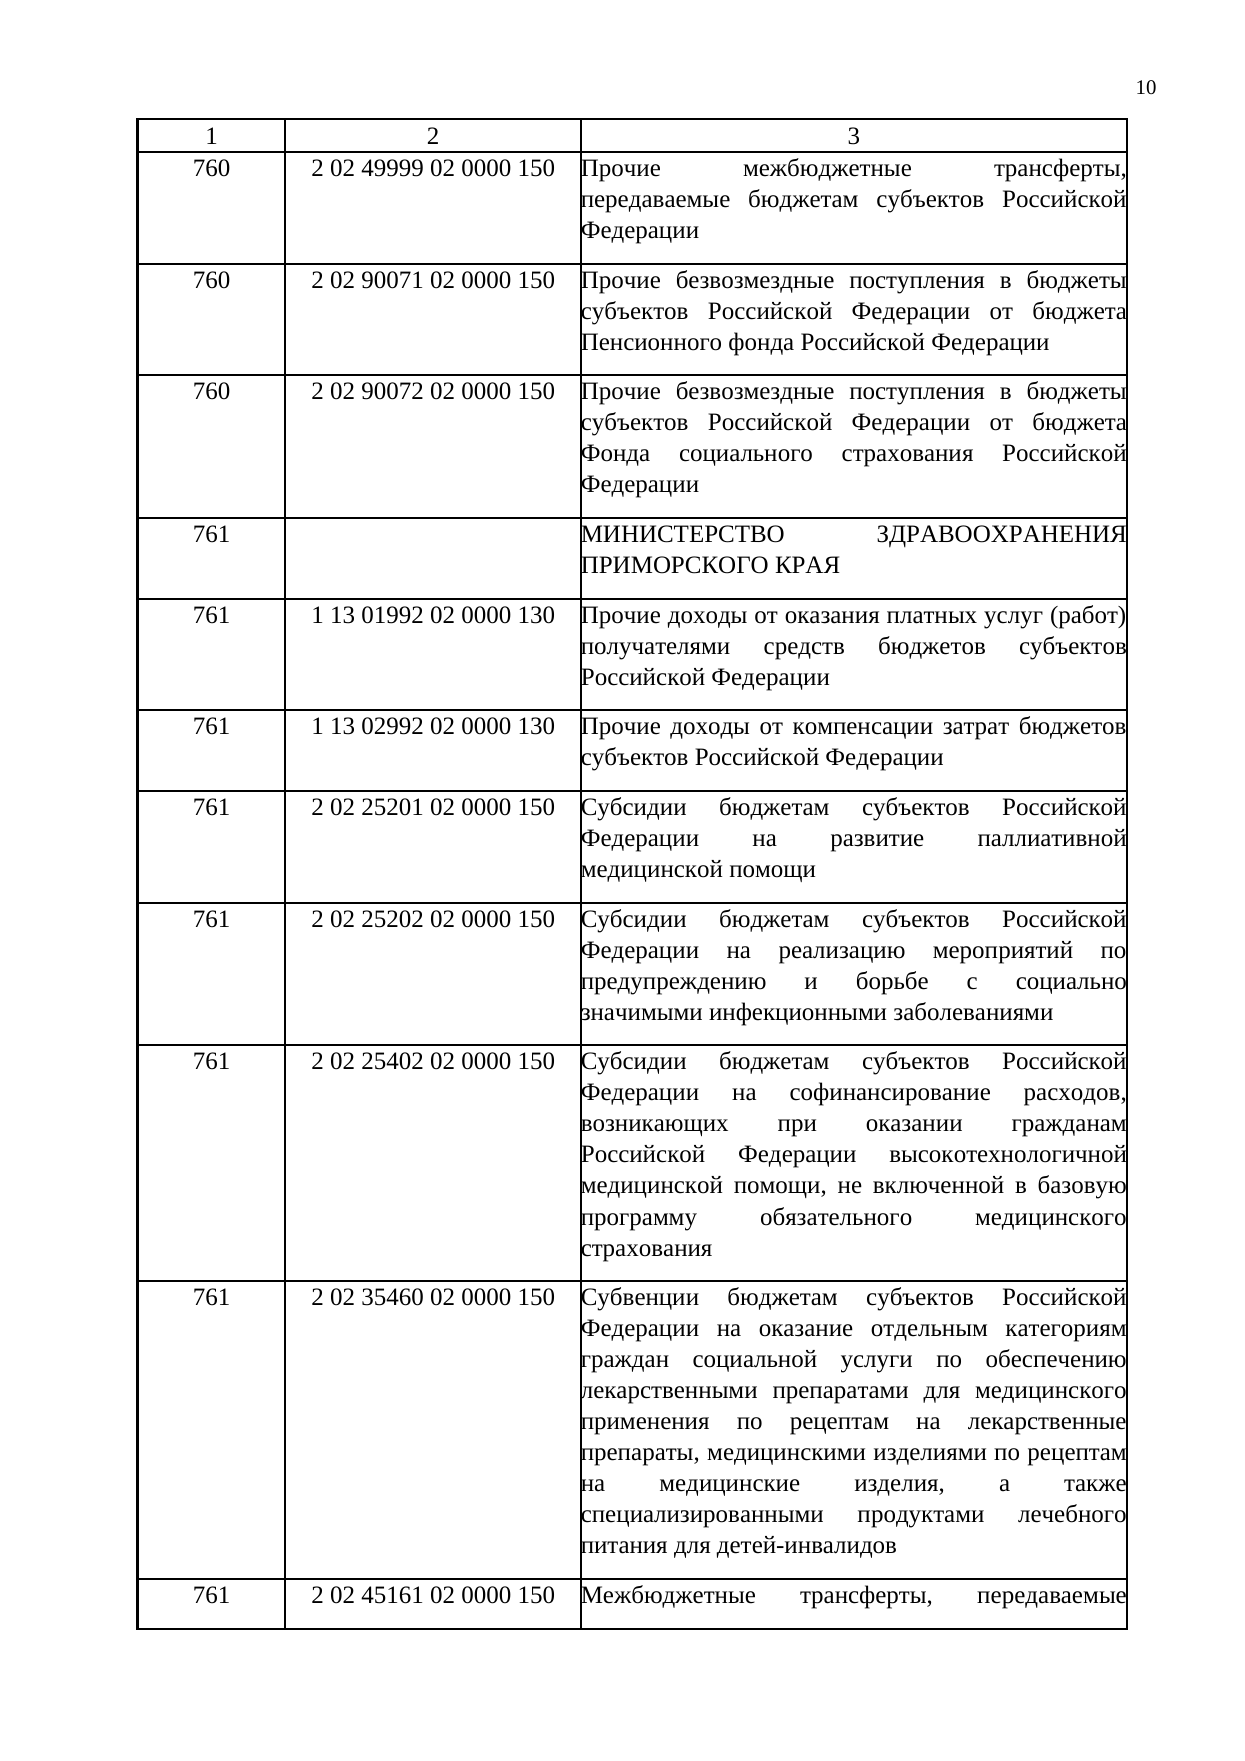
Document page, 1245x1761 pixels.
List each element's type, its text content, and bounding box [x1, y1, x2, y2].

table_cell 2 02 90071 02 0000 150 [286, 265, 580, 374]
table_cell Прочие безвозмездные поступления в бюджеты субъектов Российской Федерации от бюджета Фонда социального страхования Российской Федерации [582, 376, 1126, 517]
table_cell Субвенции бюджетам субъектов Российской Федерации на оказание отдельным категориям граждан социальной услуги по обеспечению лекарственными препаратами для медицинского применения по рецептам на лекарственные препараты, медицинскими изделиями по рецептам на медицинские изделия, а также специализированными продуктами лечебного питания для детей-инвалидов [582, 1282, 1126, 1578]
table_cell 760 [139, 376, 284, 517]
table_cell 1 13 01992 02 0000 130 [286, 600, 580, 709]
table_cell 2 02 25201 02 0000 150 [286, 792, 580, 902]
table_cell Прочие доходы от оказания платных услуг (работ) получателями средств бюджетов субъектов Российской Федерации [582, 600, 1126, 709]
table_cell 761 [139, 792, 284, 902]
table_cell 2 02 35460 02 0000 150 [286, 1282, 580, 1578]
table_cell 760 [139, 153, 284, 263]
table_header 1 [139, 120, 284, 151]
table_cell Прочие доходы от компенсации затрат бюджетов субъектов Российской Федерации [582, 711, 1126, 790]
table_cell 761 [139, 600, 284, 709]
table_cell 761 [139, 519, 284, 598]
table_cell 2 02 45161 02 0000 150 [286, 1580, 580, 1628]
table_cell 2 02 25202 02 0000 150 [286, 904, 580, 1044]
table_cell 1 13 02992 02 0000 130 [286, 711, 580, 790]
table_cell 761 [139, 711, 284, 790]
table_cell Субсидии бюджетам субъектов Российской Федерации на реализацию мероприятий по предупреждению и борьбе с социально значимыми инфекционными заболеваниями [582, 904, 1126, 1044]
table_cell 2 02 25402 02 0000 150 [286, 1046, 580, 1280]
table_cell 2 02 90072 02 0000 150 [286, 376, 580, 517]
table_cell 761 [139, 904, 284, 1044]
table_cell 761 [139, 1580, 284, 1628]
table_cell [286, 519, 580, 598]
table_cell МИНИСТЕРСТВО ЗДРАВООХРАНЕНИЯ ПРИМОРСКОГО КРАЯ [582, 519, 1126, 598]
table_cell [582, 1580, 1126, 1628]
table_cell 760 [139, 265, 284, 374]
table_cell 761 [139, 1046, 284, 1280]
table_header 2 [286, 120, 580, 151]
table_cell Субсидии бюджетам субъектов Российской Федерации на софинансирование расходов, возникающих при оказании гражданам Российской Федерации высокотехнологичной медицинской помощи, не включенной в базовую программу обязательного медицинского страхования [582, 1046, 1126, 1280]
table_cell Прочие межбюджетные трансферты, передаваемые бюджетам субъектов Российской Федерации [582, 153, 1126, 263]
table_cell 761 [139, 1282, 284, 1578]
table_cell Субсидии бюджетам субъектов Российской Федерации на развитие паллиативной медицинской помощи [582, 792, 1126, 902]
table_header 3 [582, 120, 1126, 151]
table_cell 2 02 49999 02 0000 150 [286, 153, 580, 263]
table_cell Прочие безвозмездные поступления в бюджеты субъектов Российской Федерации от бюджета Пенсионного фонда Российской Федерации [582, 265, 1126, 374]
